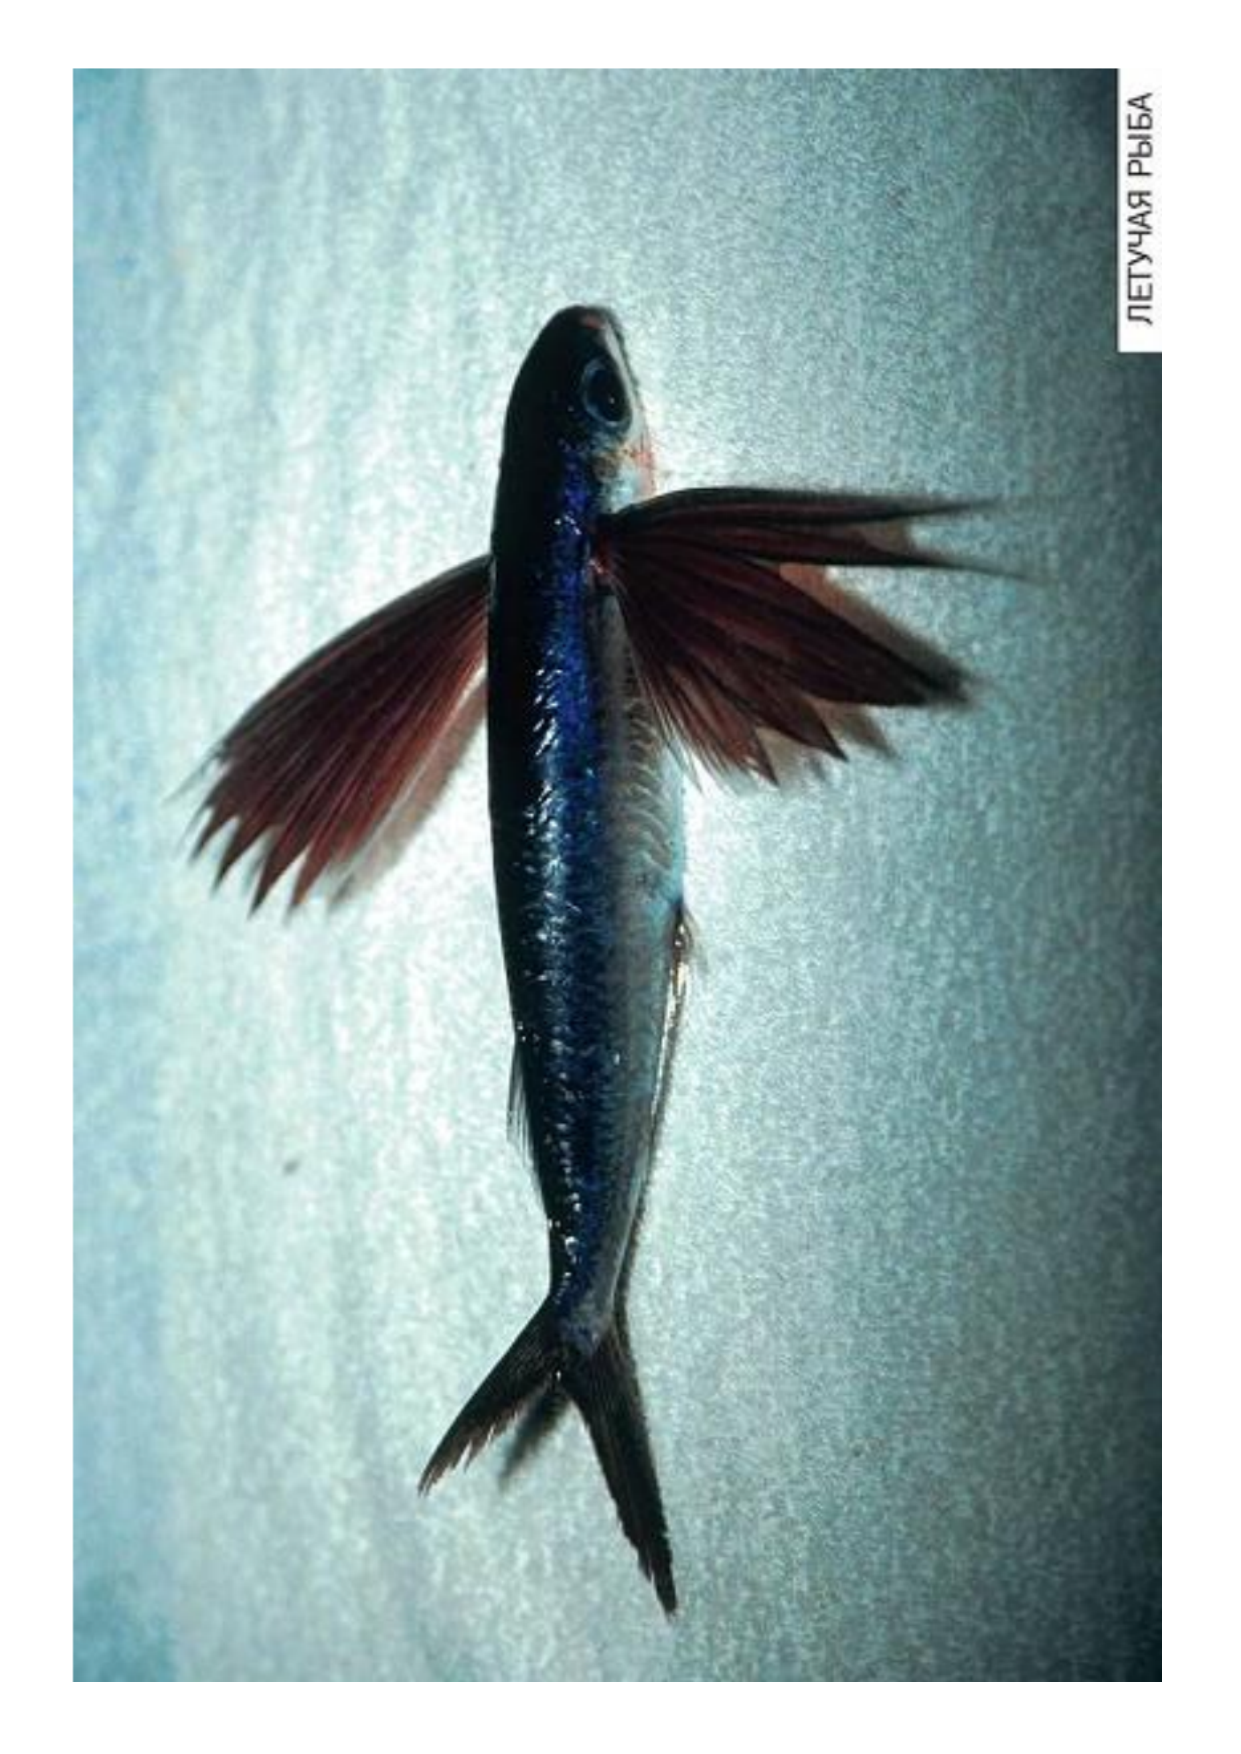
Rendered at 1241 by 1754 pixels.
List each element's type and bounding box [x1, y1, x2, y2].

picture [74, 69, 1162, 1682]
